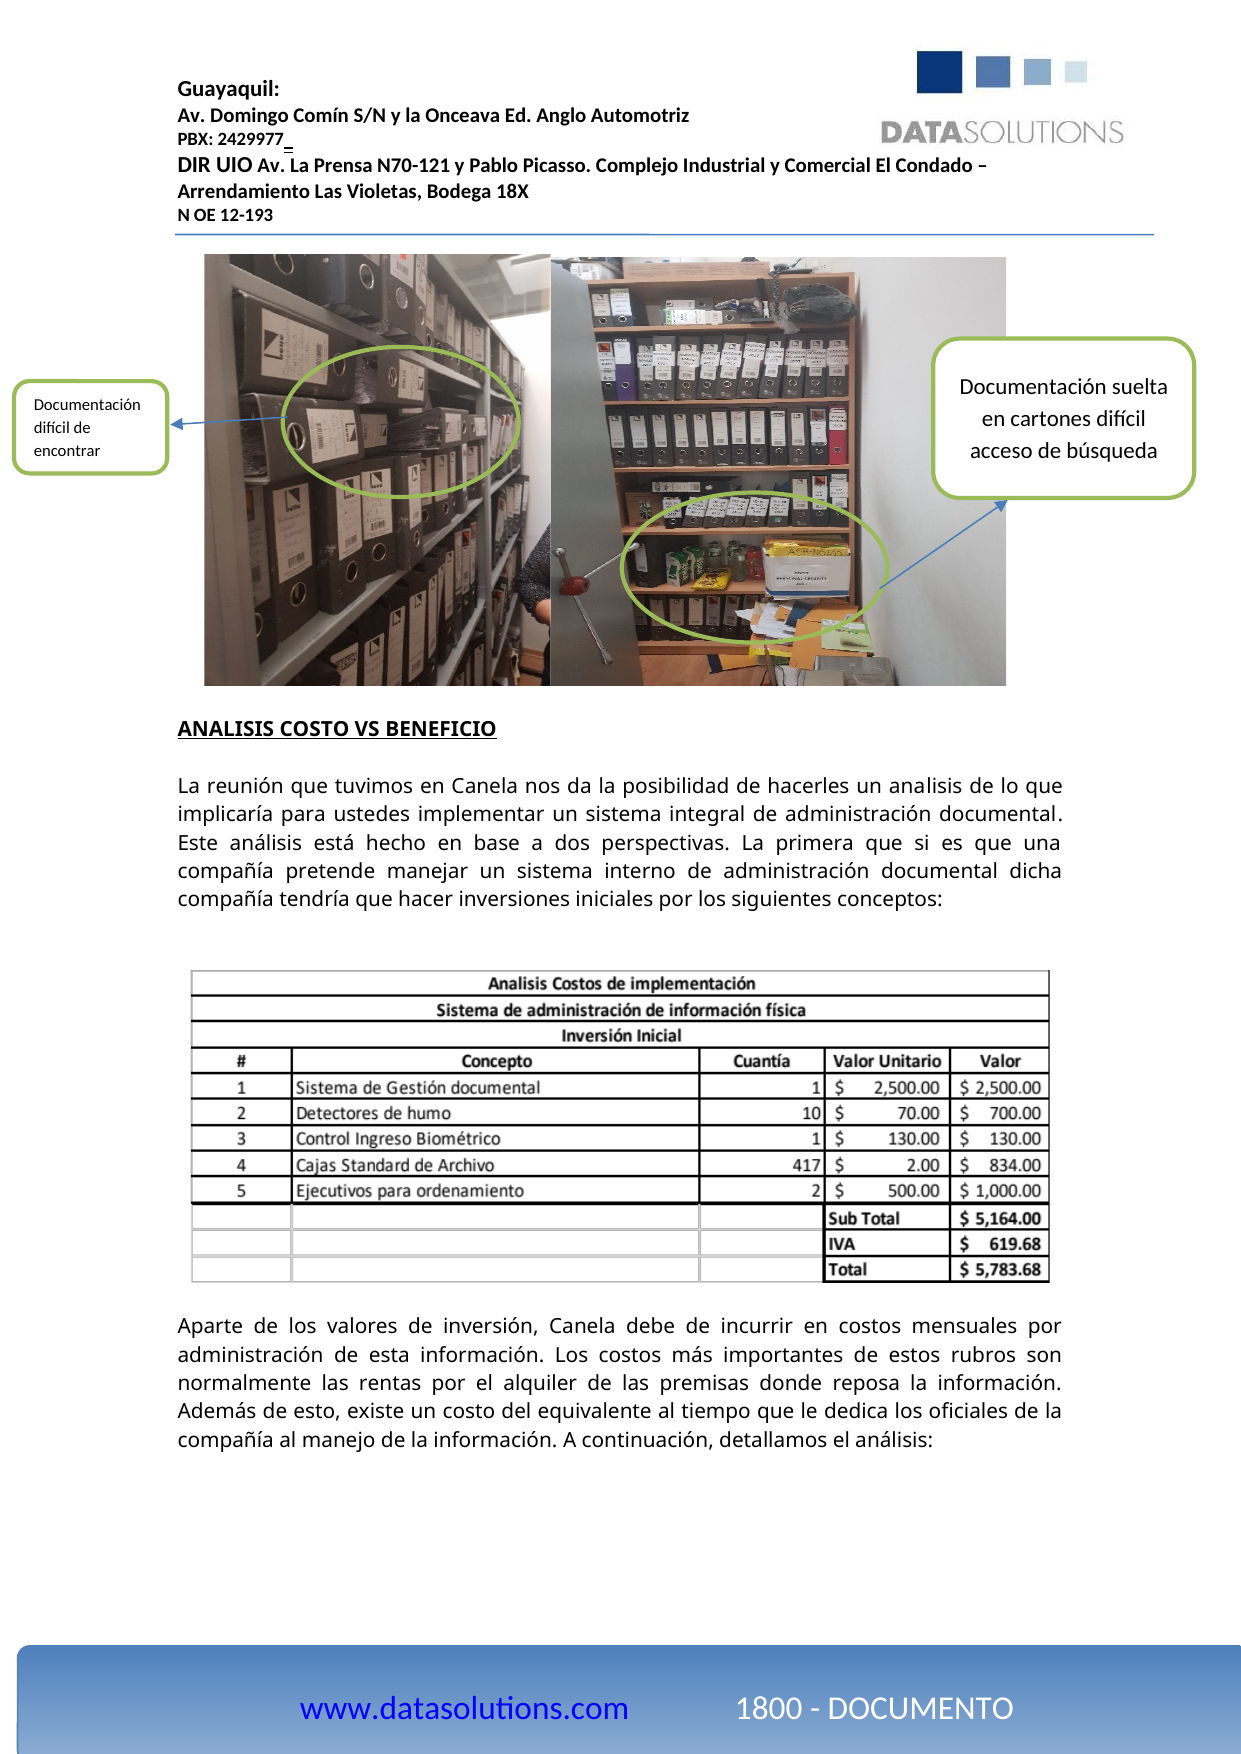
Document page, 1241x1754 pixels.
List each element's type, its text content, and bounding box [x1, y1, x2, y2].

text Aparte de los valores de inversión, Canela debe de incurrir en costos mensuales por administración de esta información. Los costos más importantes de estos rubros son normalmente las rentas por el alquiler de las premisas donde reposa la información. Además de esto, existe un costo del equivalente al tiempo que le dedica los oficiales de la compañía al manejo de la información. A continuación, detallamos el análisis: [177, 1311, 1063, 1453]
text La reunión que tuvimos en Canela nos da la posibilidad de hacerles un analisis de lo que implicaría para ustedes implementar un sistema integral de administración documental. Este análisis está hecho en base a dos perspectivas. La primera que si es que una compañía pretende manejar un sistema interno de administración documental dicha compañía tendría que hacer inversiones iniciales por los siguientes conceptos: [177, 771, 1063, 913]
picture [204, 254, 1007, 686]
picture [846, 31, 1166, 163]
picture [624, 495, 885, 640]
picture [285, 349, 516, 494]
text ANALISIS COSTO VS BENEFICIO [177, 714, 1063, 742]
